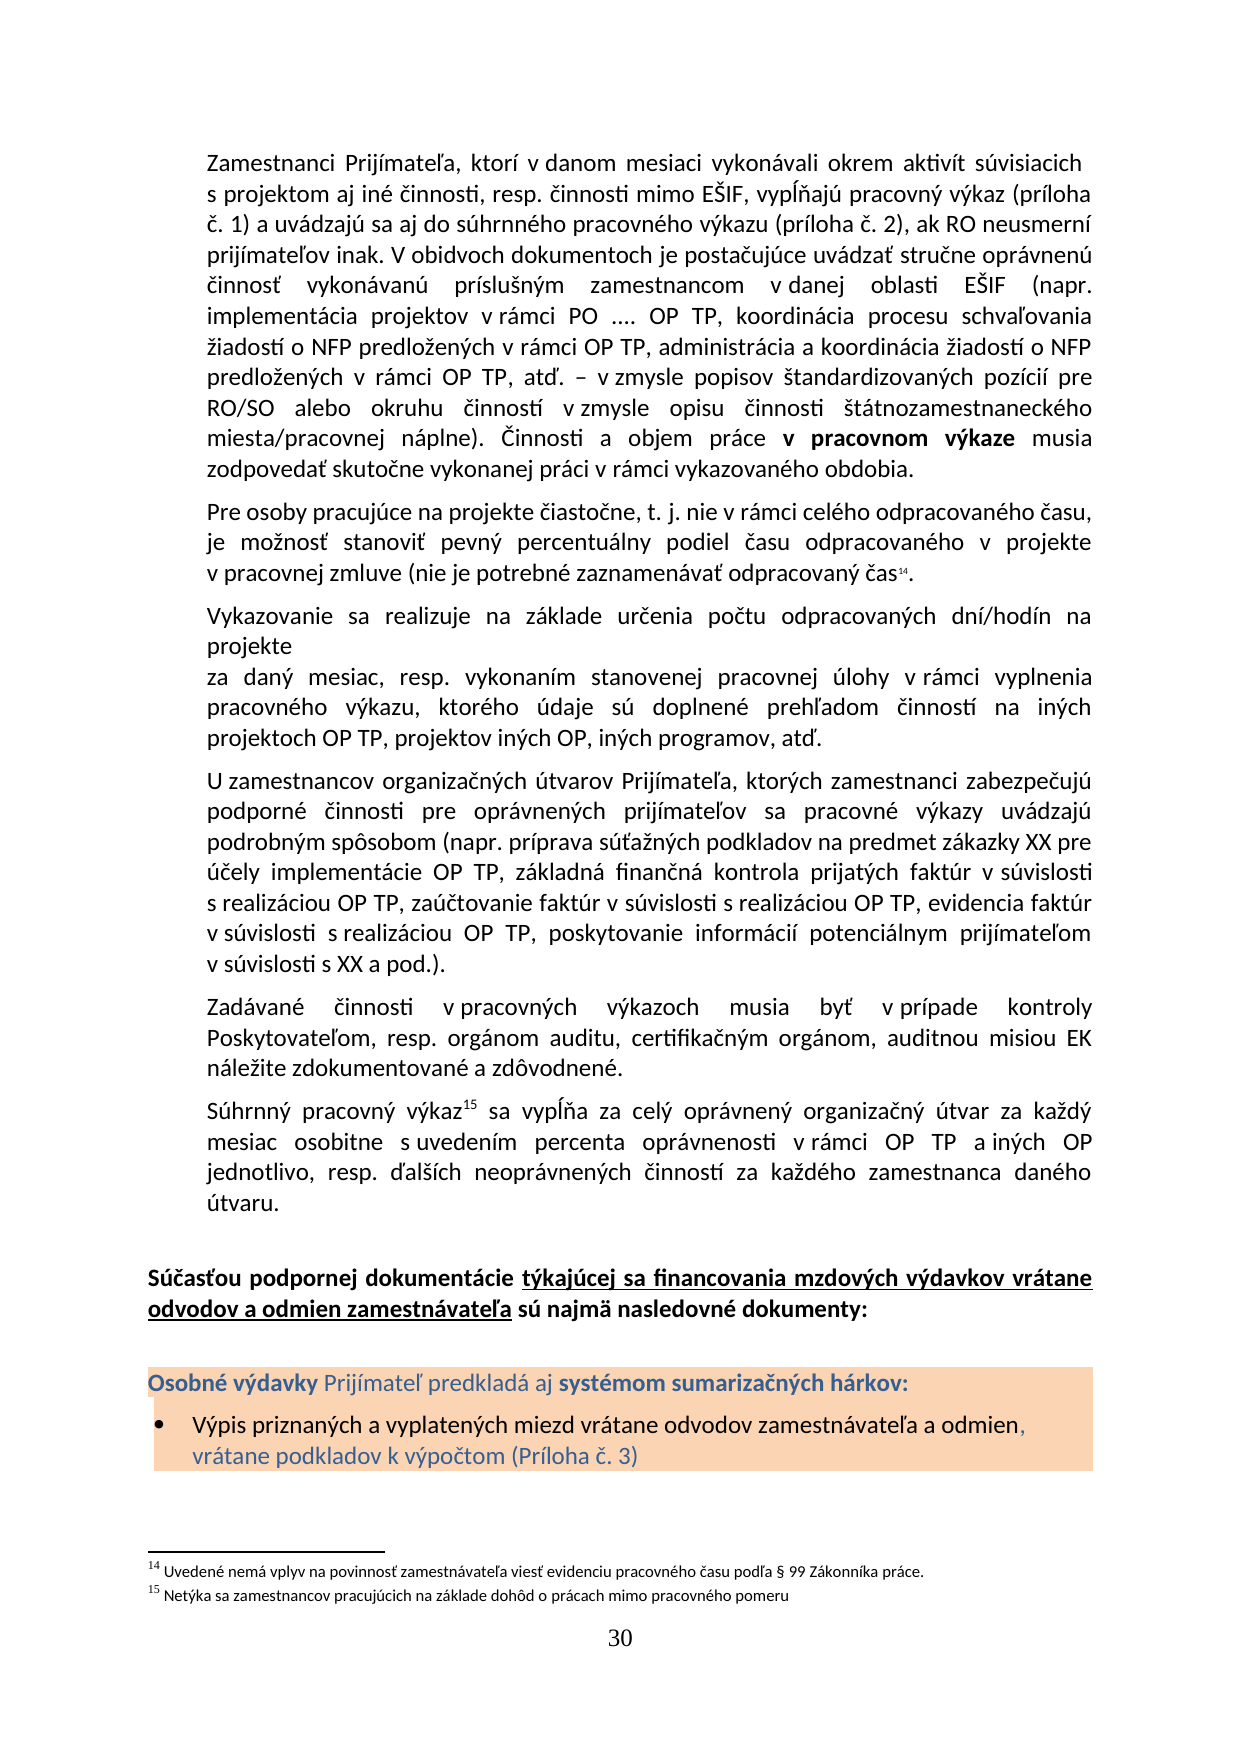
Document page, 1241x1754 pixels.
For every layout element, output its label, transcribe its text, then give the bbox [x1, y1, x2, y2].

text Vykazovanie sa realizuje na základe určenia počtu odpracovaných dní/hodín na projekte za daný mesiac, resp. vykonaním stanovenej pracovnej úlohy v rámci vyplnenia pracovného výkazu, ktorého údaje sú doplnené prehľadom činností na iných projektoch OP TP, projektov iných OP, iných programov, atď. [207, 600, 1093, 752]
text U zamestnancov organizačných útvarov Prijímateľa, ktorých zamestnanci zabezpečujú podporné činnosti pre oprávnených prijímateľov sa pracovné výkazy uvádzajú podrobným spôsobom (napr. príprava súťažných podkladov na predmet zákazky XX pre účely implementácie OP TP, základná finančná kontrola prijatých faktúr v súvislosti s realizáciou OP TP, zaúčtovanie faktúr v súvislosti s realizáciou OP TP, evidencia faktúr v súvislosti s realizáciou OP TP, poskytovanie informácií potenciálnym prijímateľom v súvislosti s XX a pod.). [207, 765, 1093, 979]
text Zadávané činnosti v pracovných výkazoch musia byť v prípade kontroly Poskytovateľom, resp. orgánom auditu, certifikačným orgánom, auditnou misiou EK náležite zdokumentované a zdôvodnené. [207, 991, 1093, 1083]
text Súčasťou podpornej dokumentácie týkajúcej sa financovania mzdových výdavkov vrátane odvodov a odmien zamestnávateľa sú najmä nasledovné dokumenty: [148, 1263, 1093, 1324]
text Zamestnanci Prijímateľa, ktorí v danom mesiaci vykonávali okrem aktivít súvisiacich s projektom aj iné činnosti, resp. činnosti mimo EŠIF, vypĺňajú pracovný výkaz (príloha č. 1) a uvádzajú sa aj do súhrnného pracovného výkazu (príloha č. 2), ak RO neusmerní prijímateľov inak. V obidvoch dokumentoch je postačujúce uvádzať stručne oprávnenú činnosť vykonávanú príslušným zamestnancom v danej oblasti EŠIF (napr. implementácia projektov v rámci PO .... OP TP, koordinácia procesu schvaľovania žiadostí o NFP predložených v rámci OP TP, administrácia a koordinácia žiadostí o NFP predložených v rámci OP TP, atď. – v zmysle popisov štandardizovaných pozícií pre RO/SO alebo okruhu činností v zmysle opisu činnosti štátnozamestnaneckého miesta/pracovnej náplne). Činnosti a objem práce v pracovnom výkaze musia zodpovedať skutočne vykonanej práci v rámci vykazovaného obdobia. [207, 148, 1093, 483]
text Súhrnný pracovný výkaz sa vypĺňa za celý oprávnený organizačný útvar za každý mesiac osobitne s uvedením percenta oprávnenosti v rámci OP TP a iných OP jednotlivo, resp. ďalších neoprávnených činností za každého zamestnanca daného útvaru. [207, 1095, 1093, 1217]
text Pre osoby pracujúce na projekte čiastočne, t. j. nie v rámci celého odpracovaného času, je možnosť stanoviť pevný percentuálny podiel času odpracovaného v projekte v pracovnej zmluve (nie je potrebné zaznamenávať odpracovaný čas. [207, 496, 1093, 587]
list Výpis priznaných a vyplatených miezd vrátane odvodov zamestnávateľa a odmien, vrátane podkladov k výpočtom (Príloha č. 3) [154, 1410, 1093, 1471]
text Osobné výdavky Prijímateľ predkladá aj systémom sumarizačných hárkov: [148, 1367, 1093, 1397]
